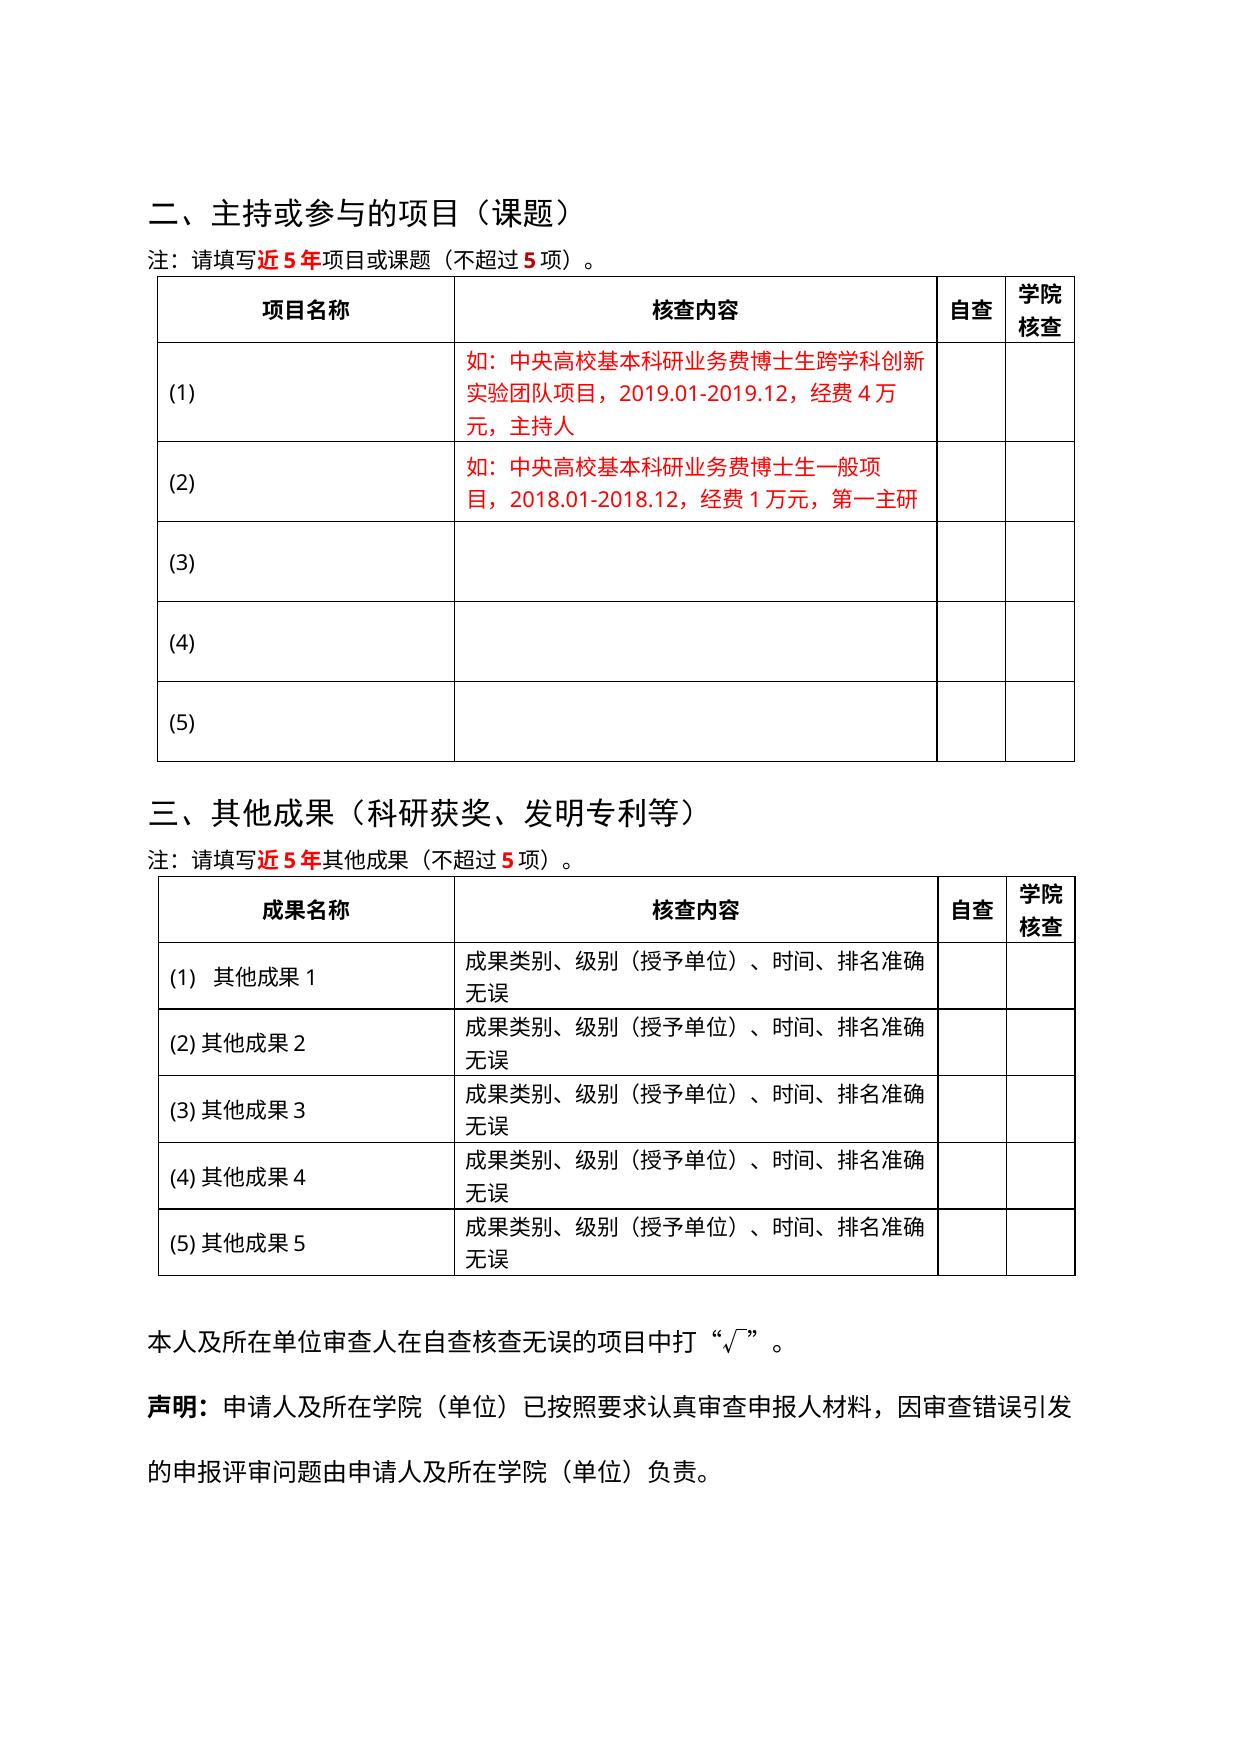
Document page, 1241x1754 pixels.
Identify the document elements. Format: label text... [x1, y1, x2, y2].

table_cell [1007, 1076, 1074, 1141]
table_cell [1007, 1143, 1074, 1208]
table_cell 成果类别、级别（授予单位）、时间、排名准确无误 [455, 1143, 937, 1208]
table_cell [1007, 943, 1074, 1008]
table_cell (3) [158, 522, 454, 601]
table_cell [939, 1010, 1006, 1075]
table_header 项目名称 [158, 277, 454, 342]
table_cell [1007, 1210, 1074, 1274]
table_cell 如：中央高校基本科研业务费博士生跨学科创新实验团队项目，2019.01-2019.12，经费4万元，主持人 [455, 343, 936, 441]
table_cell (2) [158, 442, 454, 521]
text 声明：申请人及所在学院（单位）已按照要求认真审查申报人材料，因审查错误引发的申报评审问题由申请人及所在学院（单位）负责。 [148, 1373, 1092, 1503]
table_cell [938, 343, 1005, 441]
table_cell [938, 682, 1005, 761]
table_cell [938, 522, 1005, 601]
table_cell [1006, 522, 1074, 601]
table_cell (3) 其他成果3 [159, 1076, 454, 1141]
text 三、其他成果（科研获奖、发明专利等） [148, 778, 1092, 843]
table_header 学院核查 [1007, 877, 1074, 942]
table_cell 其他成果1 [159, 943, 454, 1008]
table_header 核查内容 [455, 877, 937, 942]
table_cell [1006, 682, 1074, 761]
table_cell (5) 其他成果5 [159, 1210, 454, 1274]
table_cell [938, 602, 1005, 681]
text 本人及所在单位审查人在自查核查无误的项目中打“√”。 [148, 1308, 1092, 1373]
table_cell (4) [158, 602, 454, 681]
table_cell [1006, 343, 1074, 441]
table_cell [455, 602, 936, 681]
table_cell [939, 1076, 1006, 1141]
table_header 成果名称 [159, 877, 454, 942]
table_cell (5) [158, 682, 454, 761]
table_header 自查 [938, 277, 1005, 342]
table_cell [939, 1210, 1006, 1274]
table_cell (2) 其他成果2 [159, 1010, 454, 1075]
table_header 核查内容 [455, 277, 936, 342]
table_cell [1007, 1010, 1074, 1075]
table_cell [1006, 442, 1074, 521]
table_cell [158, 343, 454, 441]
table_cell [455, 682, 936, 761]
table_cell [1006, 602, 1074, 681]
table_cell 成果类别、级别（授予单位）、时间、排名准确无误 [455, 1010, 937, 1075]
table_cell [938, 442, 1005, 521]
table_cell [455, 522, 936, 601]
table_cell (4) 其他成果4 [159, 1143, 454, 1208]
text 注：请填写近5年项目或课题（不超过5项）。 [148, 243, 1092, 276]
text 二、主持或参与的项目（课题） [148, 178, 1092, 243]
table_cell 成果类别、级别（授予单位）、时间、排名准确无误 [455, 1076, 937, 1141]
table_cell 如：中央高校基本科研业务费博士生一般项目，2018.01-2018.12，经费1万元，第一主研 [455, 442, 936, 521]
table_cell 成果类别、级别（授予单位）、时间、排名准确无误 [455, 1210, 937, 1274]
table_header 自查 [939, 877, 1006, 942]
text 注：请填写近5年其他成果（不超过5项）。 [148, 843, 1092, 876]
table_cell [939, 1143, 1006, 1208]
table_header 学院核查 [1006, 277, 1074, 342]
table_cell 成果类别、级别（授予单位）、时间、排名准确无误 [455, 943, 937, 1008]
table_cell [939, 943, 1006, 1008]
